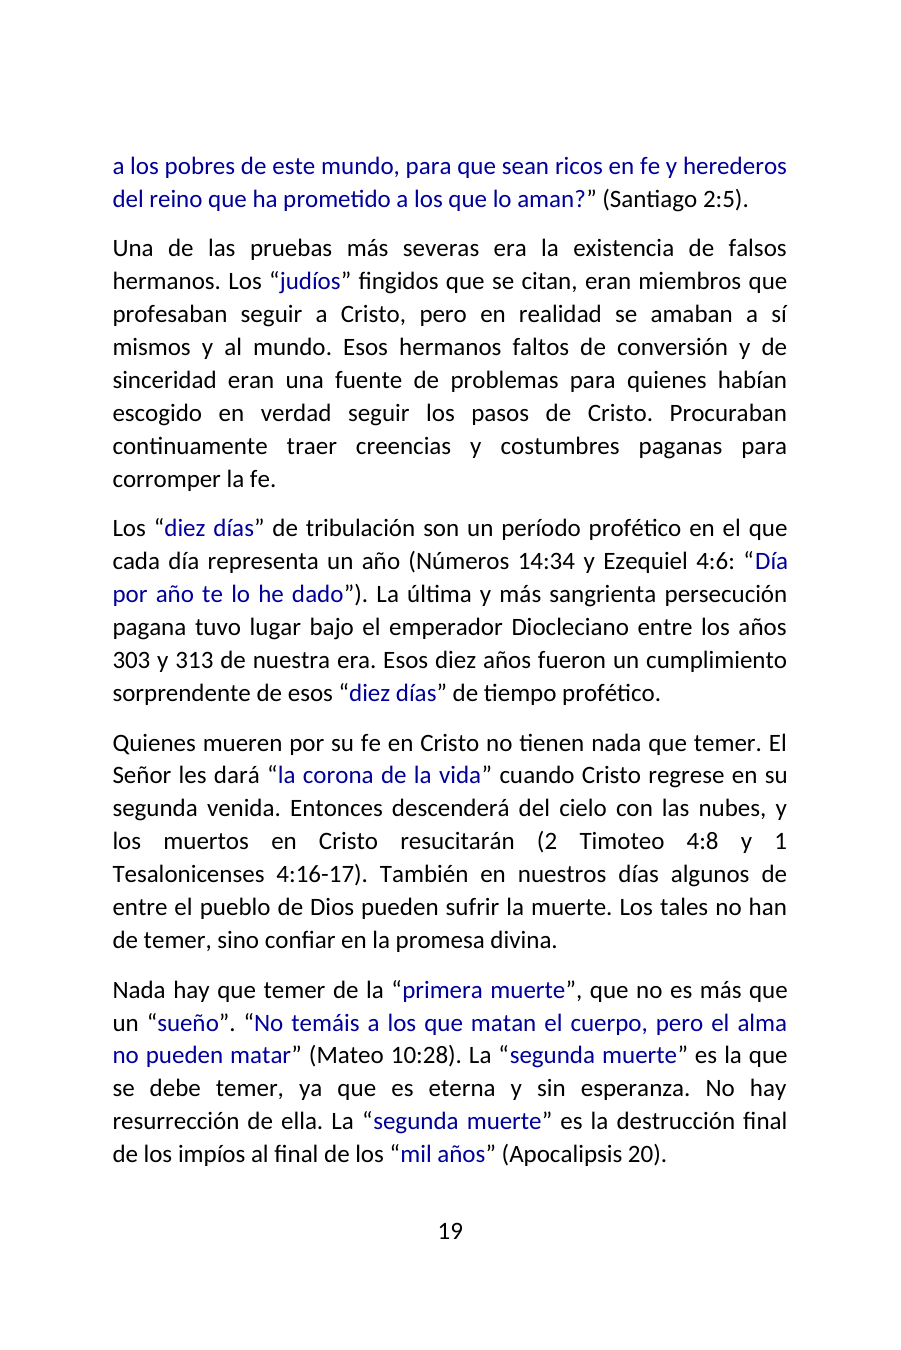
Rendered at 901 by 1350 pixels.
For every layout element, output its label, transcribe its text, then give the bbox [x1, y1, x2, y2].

text Nada hay que temer de la “primera muerte”, que no es más que un “sueño”. “No temáis a los que matan el cuerpo, pero el alma no pueden matar” (Mateo 10:28). La “segunda muerte” es la que se debe temer, ya que es eterna y sin esperanza. No hay resurrección de ella. La “segunda muerte” es la destrucción final de los impíos al final de los “mil años” (Apocalipsis 20). [112, 974, 788, 1169]
text Los “diez días” de tribulación son un período profético en el que cada día representa un año (Números 14:34 y Ezequiel 4:6: “Día por año te lo he dado”). La última y más sangrienta persecución pagana tuvo lugar bajo el emperador Diocleciano entre los años 303 y 313 de nuestra era. Esos diez años fueron un cumplimiento sorprendente de esos “diez días” de tiempo profético. [112, 512, 788, 708]
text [112, 150, 788, 213]
text Quienes mueren por su fe en Cristo no tienen nada que temer. El Señor les dará “la corona de la vida” cuando Cristo regrese en su segunda venida. Entonces descenderá del cielo con las nubes, y los muertos en Cristo resucitarán (2 Timoteo 4:8 y 1 Tesalonicenses 4:16-17). También en nuestros días algunos de entre el pueblo de Dios pueden sufrir la muerte. Los tales no han de temer, sino confiar en la promesa divina. [112, 727, 788, 955]
text Una de las pruebas más severas era la existencia de falsos hermanos. Los “judíos” fingidos que se citan, eran miembros que profesaban seguir a Cristo, pero en realidad se amaban a sí mismos y al mundo. Esos hermanos faltos de conversión y de sinceridad eran una fuente de problemas para quienes habían escogido en verdad seguir los pasos de Cristo. Procuraban continuamente traer creencias y costumbres paganas para corromper la fe. [112, 232, 788, 493]
